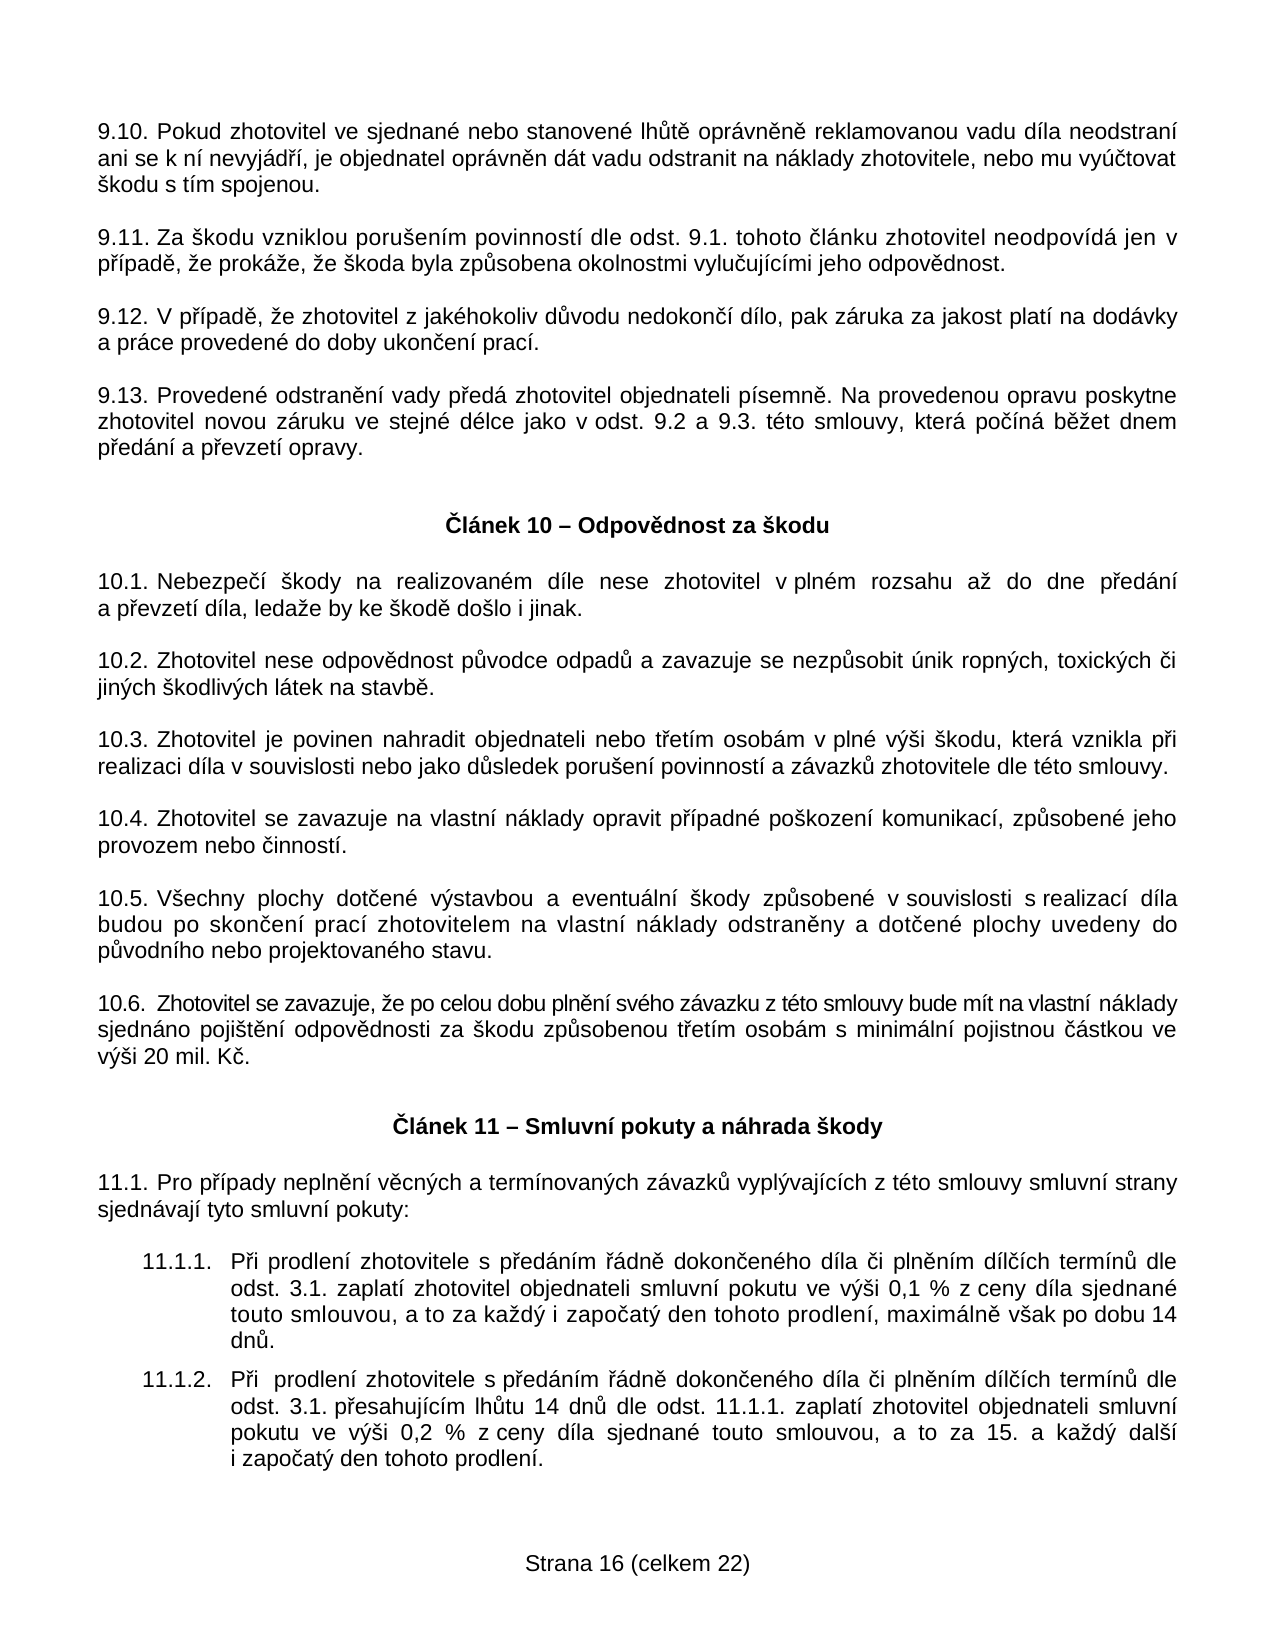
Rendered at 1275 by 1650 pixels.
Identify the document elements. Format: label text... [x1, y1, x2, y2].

text Článek 10 – Odpovědnost za škodu [97, 512, 1177, 538]
list Zhotovitel nese odpovědnost původce odpadů a zavazuje se nezpůsobit únik ropných, toxických či jiných škodlivých látek na stavbě. [97, 647, 1177, 700]
list Při prodlení zhotovitele s předáním řádně dokončeného díla či plněním dílčích termínů dle odst. 3.1. zaplatí zhotovitel objednateli smluvní pokutu ve výši 0,1 % z ceny díla sjednané touto smlouvou, a to za každý i započatý den tohoto prodlení, maximálně však po dobu 14 dnů. [142, 1248, 1177, 1354]
list Pro případy neplnění věcných a termínovaných závazků vyplývajících z této smlouvy smluvní strany sjednávají tyto smluvní pokuty: [97, 1169, 1177, 1222]
list Všechny plochy dotčené výstavbou a eventuální škody způsobené v souvislosti s realizací díla budou po skončení prací zhotovitelem na vlastní náklady odstraněny a dotčené plochy uvedeny do původního nebo projektovaného stavu. [97, 884, 1177, 963]
list Při prodlení zhotovitele s předáním řádně dokončeného díla či plněním dílčích termínů dle odst. 3.1. přesahujícím lhůtu 14 dnů dle odst. 11.1.1. zaplatí zhotovitel objednateli smluvní pokutu ve výši 0,2 % z ceny díla sjednané touto smlouvou, a to za 15. a každý další i započatý den tohoto prodlení. [142, 1366, 1177, 1472]
list Nebezpečí škody na realizovaném díle nese zhotovitel v plném rozsahu až do dne předání a převzetí díla, ledaže by ke škodě došlo i jinak. [97, 568, 1177, 621]
list Za škodu vzniklou porušením povinností dle odst. 9.1. tohoto článku zhotovitel neodpovídá jen v případě, že prokáže, že škoda byla způsobena okolnostmi vylučujícími jeho odpovědnost. [97, 223, 1177, 276]
list Zhotovitel je povinen nahradit objednateli nebo třetím osobám v plné výši škodu, která vznikla při realizaci díla v souvislosti nebo jako důsledek porušení povinností a závazků zhotovitele dle této smlouvy. [97, 726, 1177, 779]
list Zhotovitel se zavazuje, že po celou dobu plnění svého závazku z této smlouvy bude mít na vlastní náklady sjednáno pojištění odpovědnosti za škodu způsobenou třetím osobám s minimální pojistnou částkou ve výši 20 mil. Kč. [97, 990, 1177, 1069]
list Provedené odstranění vady předá zhotovitel objednateli písemně. Na provedenou opravu poskytne zhotovitel novou záruku ve stejné délce jako v odst. 9.2 a 9.3. této smlouvy, která počíná běžet dnem předání a převzetí opravy. [97, 382, 1177, 461]
text Článek 11 – Smluvní pokuty a náhrada škody [97, 1113, 1177, 1139]
list Pokud zhotovitel ve sjednané nebo stanovené lhůtě oprávněně reklamovanou vadu díla neodstraní ani se k ní nevyjádří, je objednatel oprávněn dát vadu odstranit na náklady zhotovitele, nebo mu vyúčtovat škodu s tím spojenou. [97, 118, 1177, 197]
list Zhotovitel se zavazuje na vlastní náklady opravit případné poškození komunikací, způsobené jeho provozem nebo činností. [97, 805, 1177, 858]
list V případě, že zhotovitel z jakéhokoliv důvodu nedokončí dílo, pak záruka za jakost platí na dodávky a práce provedené do doby ukončení prací. [97, 303, 1177, 355]
